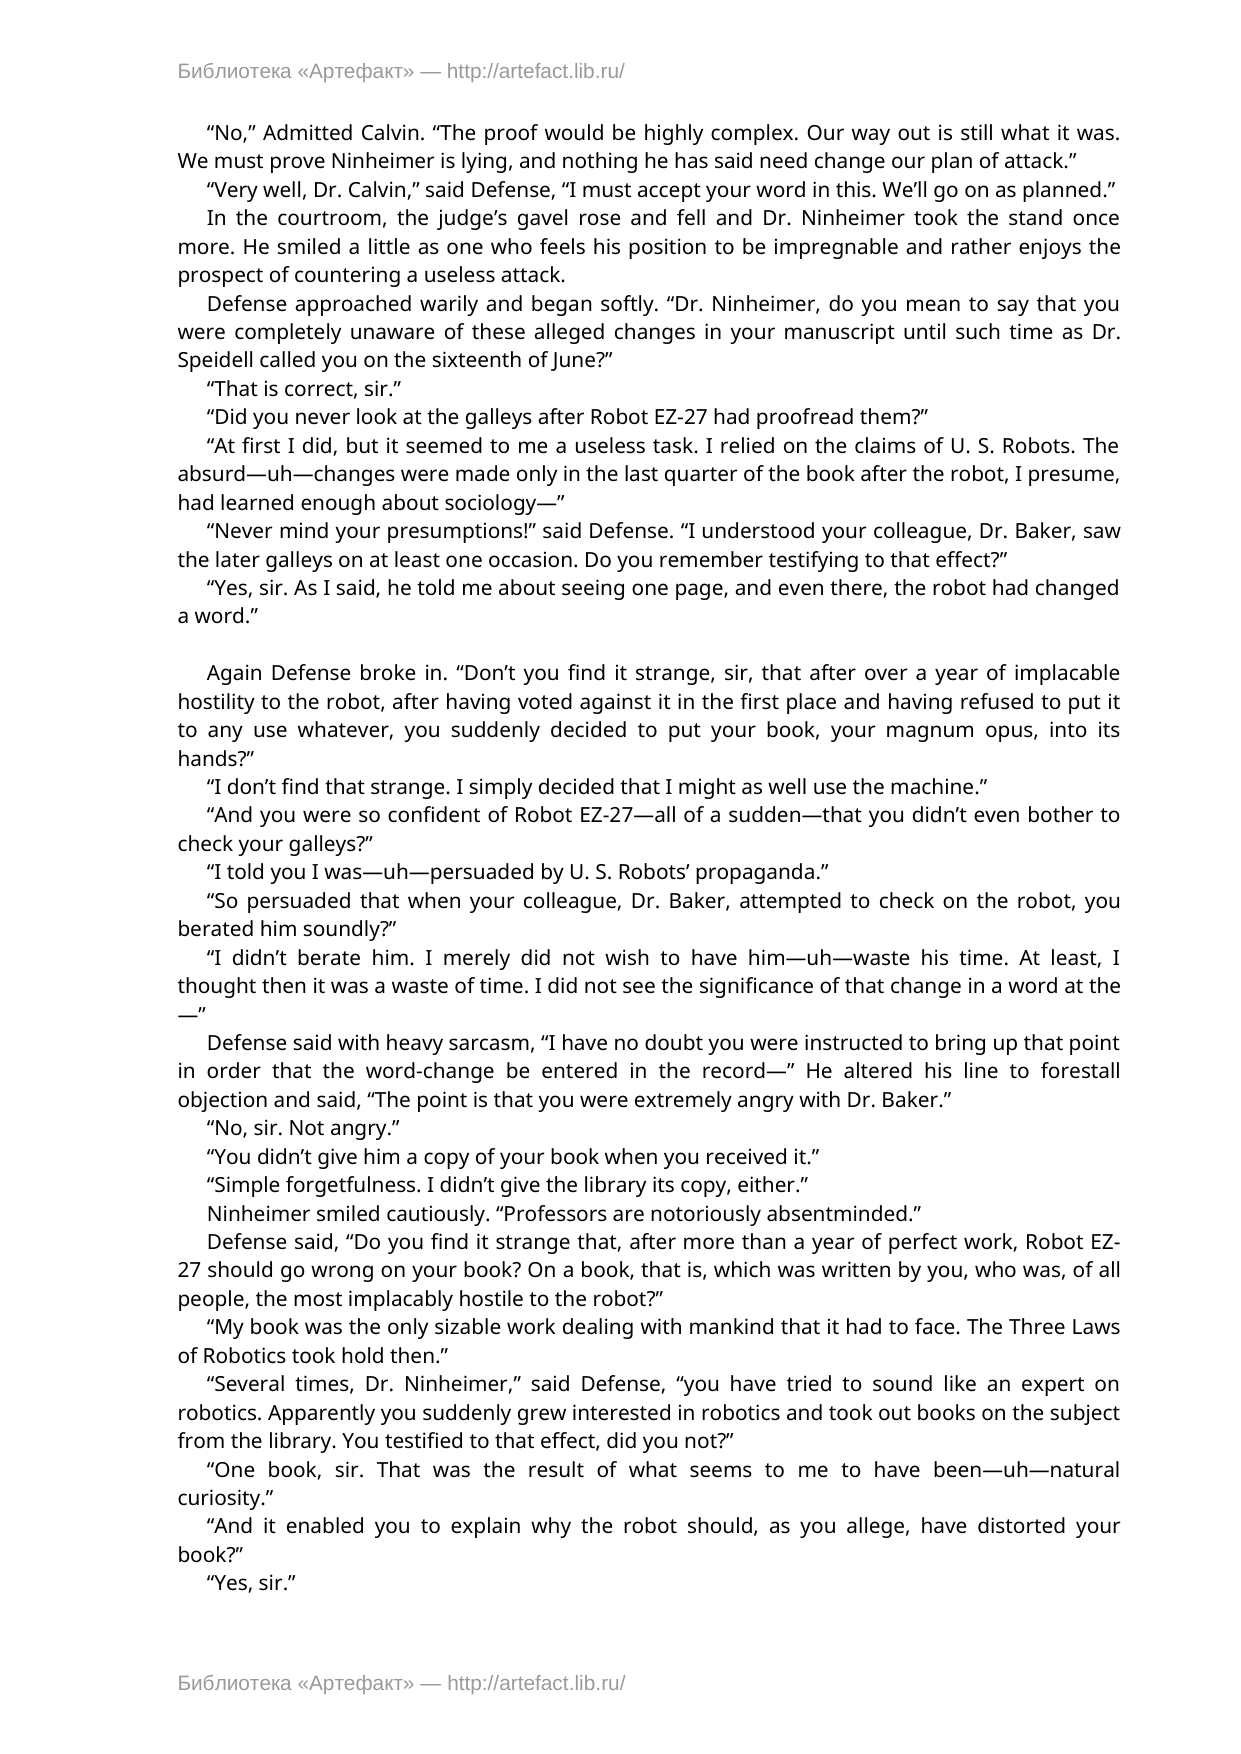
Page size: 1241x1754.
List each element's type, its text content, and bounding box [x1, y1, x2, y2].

text “One book, sir. That was the result of what seems to me to have been—uh—natural curiosity.” [177, 1455, 1122, 1512]
text “I didn’t berate him. I merely did not wish to have him—uh—waste his time. At least, I thought then it was a waste of time. I did not see the significance of that change in a word at the—” [177, 943, 1122, 1028]
text “And you were so confident of Robot EZ-27—all of a sudden—that you didn’t even bother to check your galleys?” [177, 801, 1122, 857]
text “You didn’t give him a copy of your book when you received it.” [177, 1142, 1122, 1170]
text “Very well, Dr. Calvin,” said Defense, “I must accept your word in this. We’ll go on as planned.” [177, 175, 1122, 203]
text “I don’t find that strange. I simply decided that I might as well use the machine.” [177, 772, 1122, 801]
text Defense said, “Do you find it strange that, after more than a year of perfect work, Robot EZ-27 should go wrong on your book? On a book, that is, which was written by you, who was, of all people, the most implacably hostile to the robot?” [177, 1227, 1122, 1312]
text “Never mind your presumptions!” said Defense. “I understood your colleague, Dr. Baker, saw the later galleys on at least one occasion. Do you remember testifying to that effect?” [177, 516, 1122, 573]
text “So persuaded that when your colleague, Dr. Baker, attempted to check on the robot, you berated him soundly?” [177, 886, 1122, 943]
text “No, sir. Not angry.” [177, 1113, 1122, 1142]
text “And it enabled you to explain why the robot should, as you allege, have distorted your book?” [177, 1512, 1122, 1568]
text “My book was the only sizable work dealing with mankind that it had to face. The Three Laws of Robotics took hold then.” [177, 1312, 1122, 1369]
text Defense said with heavy sarcasm, “I have no doubt you were instructed to bring up that point in order that the word-change be entered in the record—” He altered his line to forestall objection and said, “The point is that you were extremely angry with Dr. Baker.” [177, 1028, 1122, 1113]
text “At first I did, but it seemed to me a useless task. I relied on the claims of U. S. Robots. The absurd—uh—changes were made only in the last quarter of the book after the robot, I presume, had learned enough about sociology—” [177, 431, 1122, 516]
text Ninheimer smiled cautiously. “Professors are notoriously absentminded.” [177, 1199, 1122, 1227]
text “Yes, sir.” [177, 1568, 1122, 1597]
text “I told you I was—uh—persuaded by U. S. Robots’ propaganda.” [177, 857, 1122, 886]
text “Yes, sir. As I said, he told me about seeing one page, and even there, the robot had changed a word.” [177, 573, 1122, 630]
text “No,” Admitted Calvin. “The proof would be highly complex. Our way out is still what it was. We must prove Ninheimer is lying, and nothing he has said need change our plan of attack.” [177, 118, 1122, 175]
text Defense approached warily and began softly. “Dr. Ninheimer, do you mean to say that you were completely unaware of these alleged changes in your manuscript until such time as Dr. Speidell called you on the sixteenth of June?” [177, 289, 1122, 374]
text Again Defense broke in. “Don’t you find it strange, sir, that after over a year of implacable hostility to the robot, after having voted against it in the first place and having refused to put it to any use whatever, you suddenly decided to put your book, your magnum opus, into its hands?” [177, 658, 1122, 772]
text In the courtroom, the judge’s gavel rose and fell and Dr. Ninheimer took the stand once more. He smiled a little as one who feels his position to be impregnable and rather enjoys the prospect of countering a useless attack. [177, 203, 1122, 289]
text “That is correct, sir.” [177, 374, 1122, 402]
text “Did you never look at the galleys after Robot EZ-27 had proofread them?” [177, 402, 1122, 431]
text “Several times, Dr. Ninheimer,” said Defense, “you have tried to sound like an expert on robotics. Apparently you suddenly grew interested in robotics and took out books on the subject from the library. You testified to that effect, did you not?” [177, 1369, 1122, 1455]
text “Simple forgetfulness. I didn’t give the library its copy, either.” [177, 1170, 1122, 1199]
